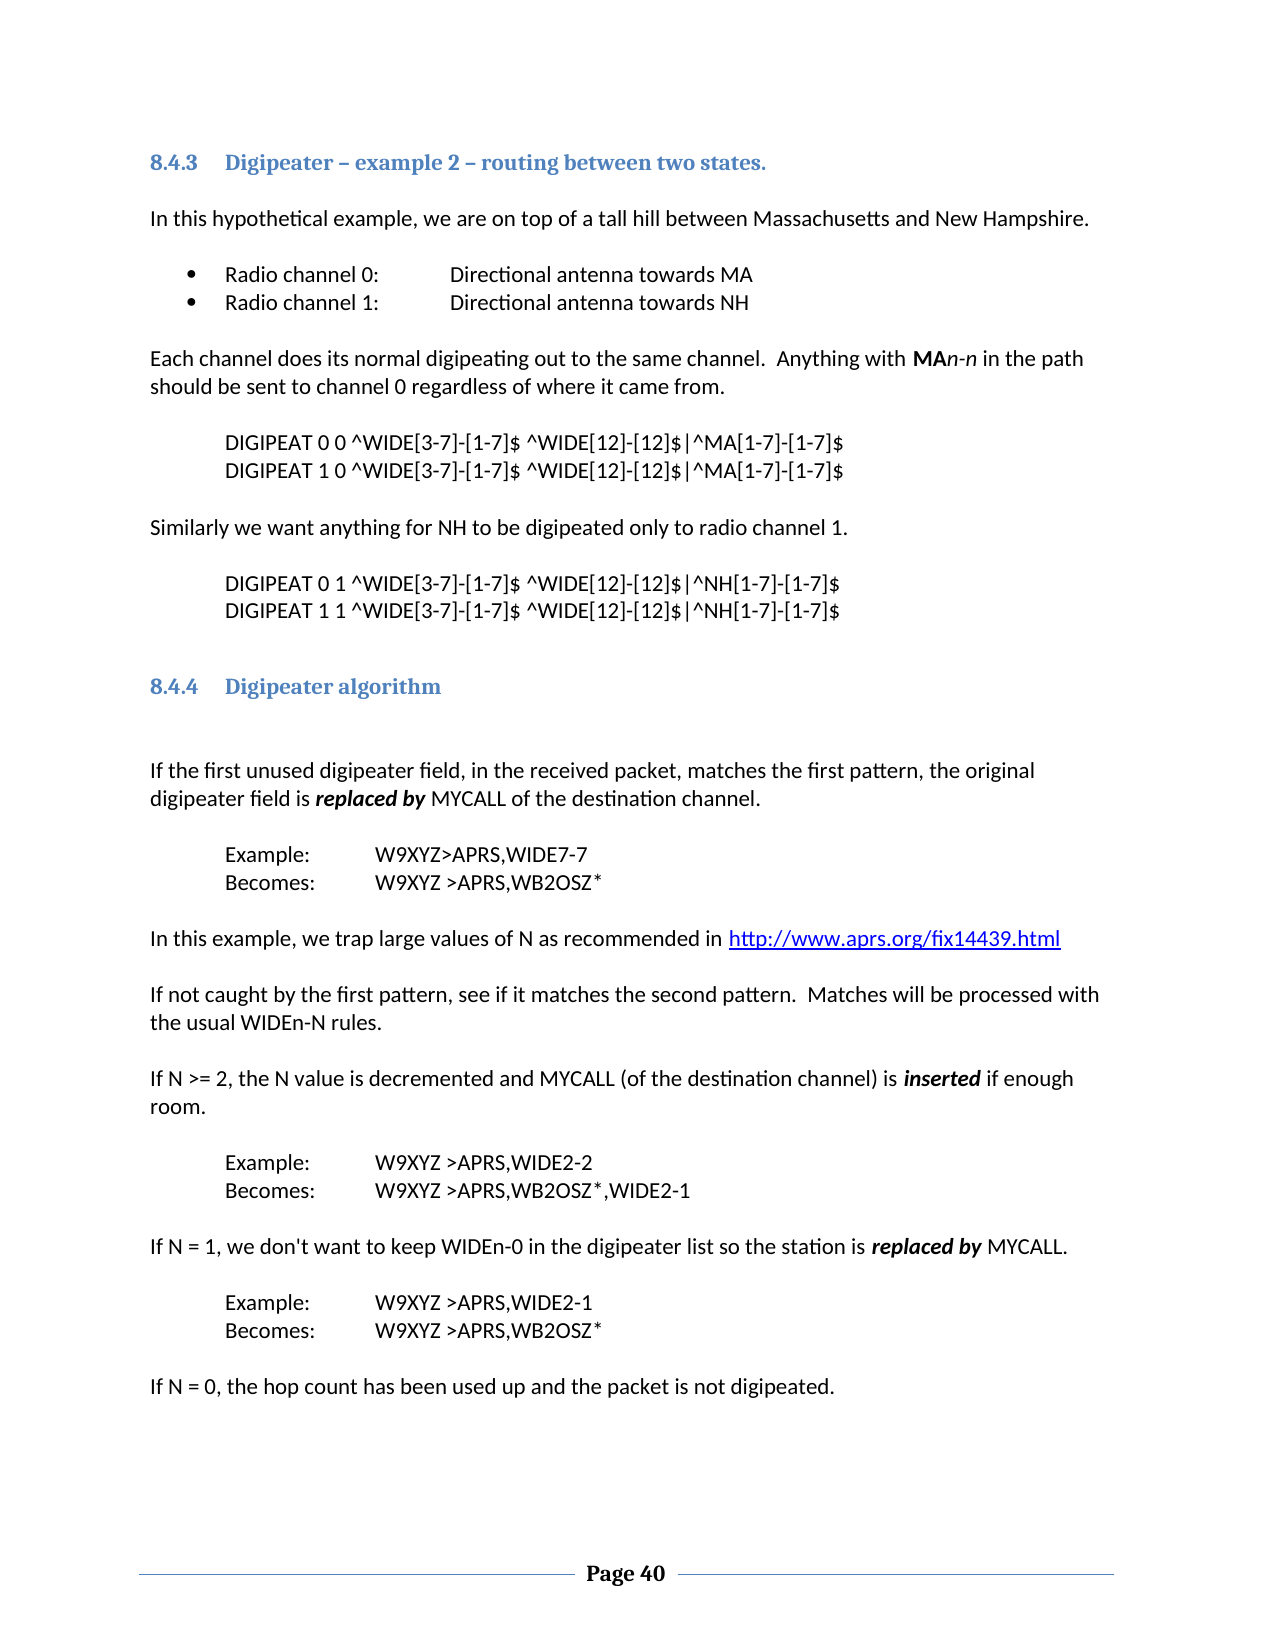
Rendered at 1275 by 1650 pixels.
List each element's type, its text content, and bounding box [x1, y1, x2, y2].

text In this hypothetical example, we are on top of a tall hill between Massachusetts and New Hampshire. [150, 204, 1125, 232]
list Radio channel 1: Directional antenna towards NH [187, 288, 1125, 316]
text DIGIPEAT 0 0 ^WIDE[3-7]-[1-7]$ ^WIDE[12]-[12]$|^MA[1-7]-[1-7]$ [225, 428, 1125, 457]
text DIGIPEAT 1 0 ^WIDE[3-7]-[1-7]$ ^WIDE[12]-[12]$|^MA[1-7]-[1-7]$ [225, 457, 1125, 484]
subtitle Digipeater algorithm [150, 673, 1125, 700]
text Example: W9XYZ >APRS,WIDE2-2 [225, 1148, 1125, 1176]
text If the first unused digipeater field, in the received packet, matches the first pattern, the original digipeater field is replaced by MYCALL of the destination channel. [150, 756, 1125, 812]
text DIGIPEAT 0 1 ^WIDE[3-7]-[1-7]$ ^WIDE[12]-[12]$|^NH[1-7]-[1-7]$ [225, 569, 1125, 597]
subtitle Digipeater – example 2 – routing between two states. [150, 150, 1125, 176]
list Radio channel 0: Directional antenna towards MA [187, 260, 1125, 288]
text In this example, we trap large values of N as recommended in http://www.aprs.org/fix14439.html [150, 924, 1125, 952]
text If not caught by the first pattern, see if it matches the second pattern. Matches will be processed with the usual WIDEn-N rules. [150, 980, 1125, 1036]
text Becomes: W9XYZ >APRS,WB2OSZ* [225, 1316, 1125, 1344]
text Similarly we want anything for NH to be digipeated only to radio channel 1. [150, 513, 1125, 541]
text Becomes: W9XYZ >APRS,WB2OSZ* [225, 868, 1125, 896]
text If N >= 2, the N value is decremented and MYCALL (of the destination channel) is inserted if enough room. [150, 1064, 1125, 1120]
text If N = 1, we don't want to keep WIDEn-0 in the digipeater list so the station is replaced by MYCALL. [150, 1232, 1125, 1260]
text Example: W9XYZ >APRS,WIDE2-1 [225, 1288, 1125, 1316]
text If N = 0, the hop count has been used up and the packet is not digipeated. [150, 1372, 1125, 1400]
text Becomes: W9XYZ >APRS,WB2OSZ*,WIDE2-1 [225, 1176, 1125, 1204]
text DIGIPEAT 1 1 ^WIDE[3-7]-[1-7]$ ^WIDE[12]-[12]$|^NH[1-7]-[1-7]$ [225, 597, 1125, 625]
text Each channel does its normal digipeating out to the same channel. Anything with MAn-n in the path should be sent to channel 0 regardless of where it came from. [150, 344, 1125, 401]
text Example: W9XYZ>APRS,WIDE7-7 [225, 840, 1125, 868]
